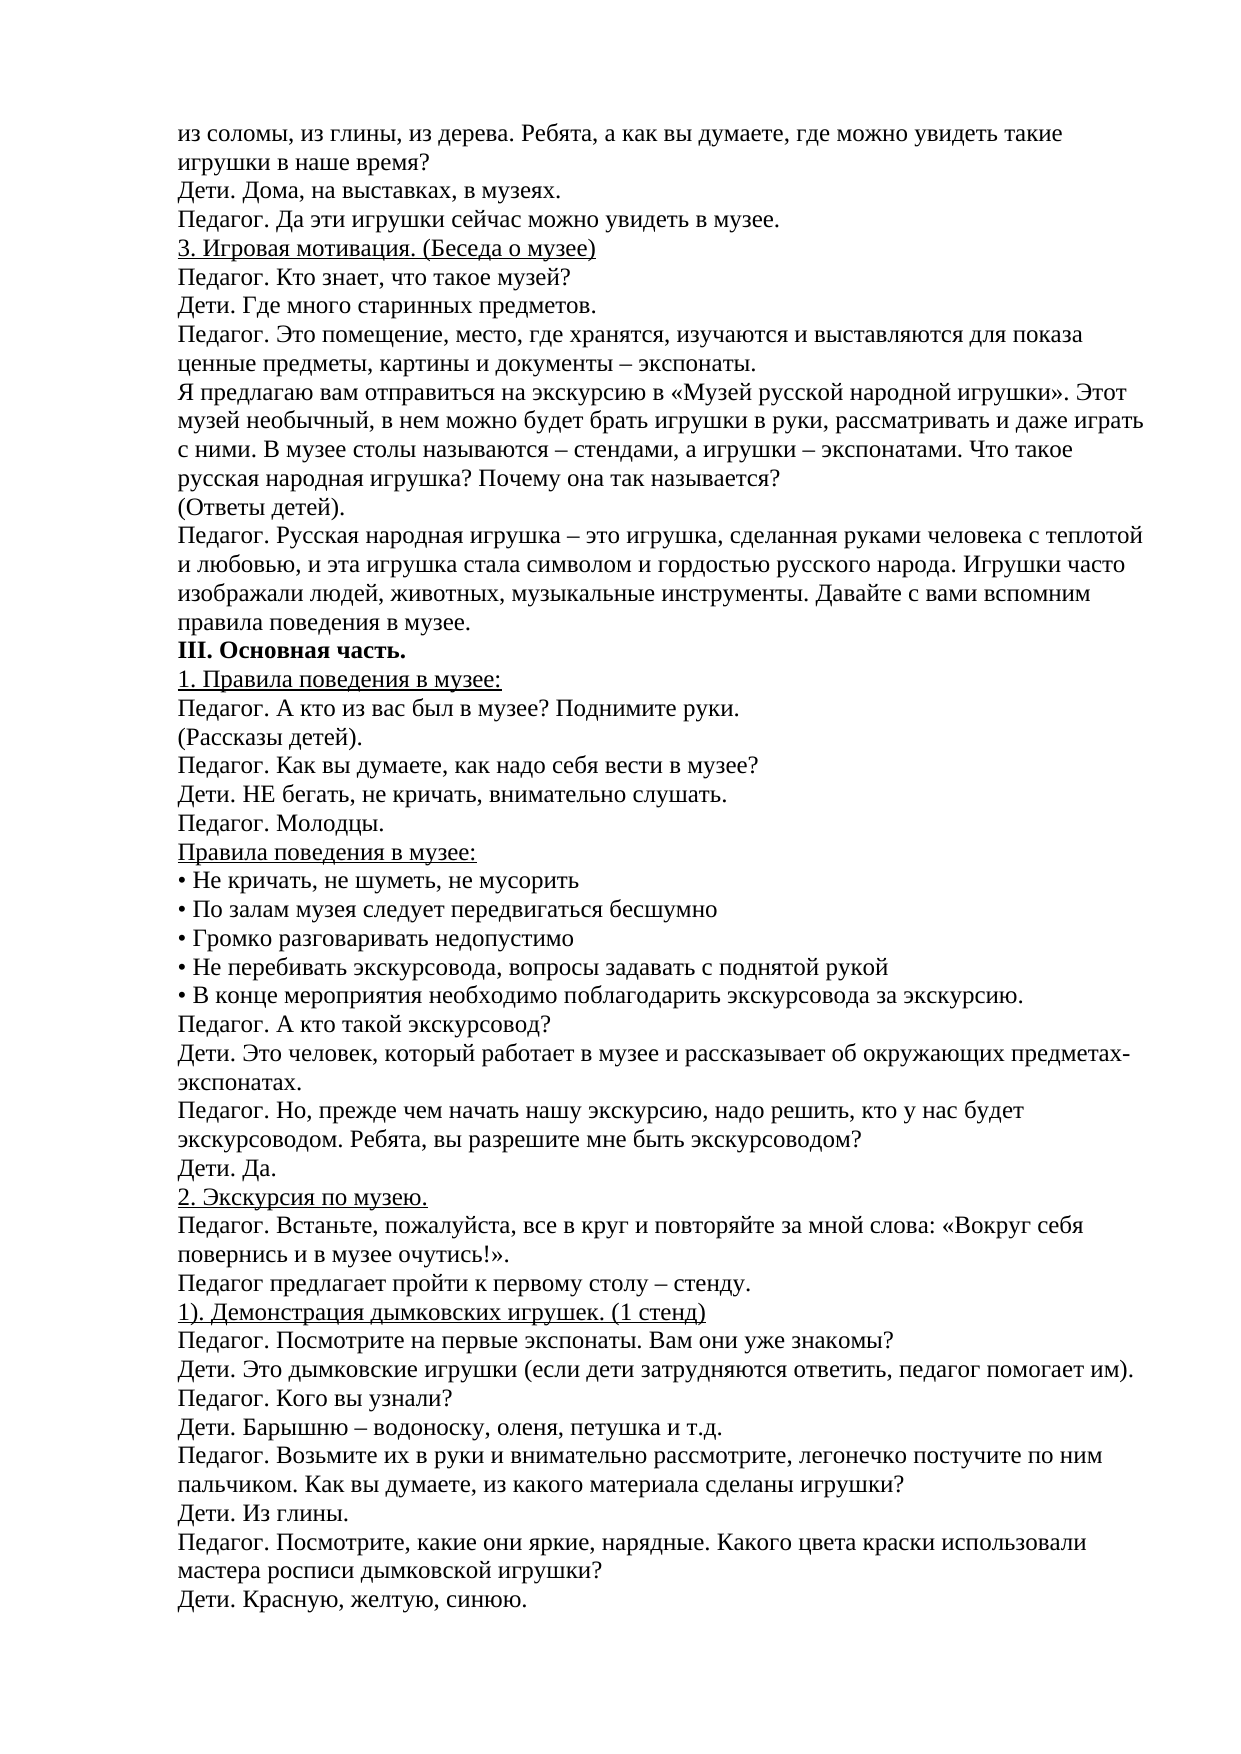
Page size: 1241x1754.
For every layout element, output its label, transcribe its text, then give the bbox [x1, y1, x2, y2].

text Дети. Дома, на выставках, в музеях. [177, 176, 1152, 204]
text Педагог. Да эти игрушки сейчас можно увидеть в музее. [177, 204, 1152, 233]
text Дети. Это дымковские игрушки (если дети затрудняются ответить, педагог помогает им). [177, 1354, 1152, 1383]
text Педагог. Возьмите их в руки и внимательно рассмотрите, легонечко постучите по ним пальчиком. Как вы думаете, из какого материала сделаны игрушки? [177, 1441, 1152, 1498]
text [177, 118, 1152, 176]
text Дети. Да. [177, 1153, 1152, 1182]
text • По залам музея следует передвигаться бесшумно [177, 894, 1152, 923]
text Педагог. Посмотрите, какие они яркие, нарядные. Какого цвета краски использовали мастера росписи дымковской игрушки? [177, 1527, 1152, 1584]
text 2. Экскурсия по музею. [177, 1182, 1152, 1211]
text Педагог. Это помещение, место, где хранятся, изучаются и выставляются для показа ценные предметы, картины и документы – экспонаты. [177, 319, 1152, 377]
text Дети. Из глины. [177, 1498, 1152, 1527]
text Педагог. Русская народная игрушка – это игрушка, сделанная руками человека с теплотой и любовью, и эта игрушка стала символом и гордостью русского народа. Игрушки часто изображали людей, животных, музыкальные инструменты. Давайте с вами вспомним правила поведения в музее. [177, 521, 1152, 636]
text (Ответы детей). [177, 492, 1152, 521]
text Педагог. Посмотрите на первые экспонаты. Вам они уже знакомы? [177, 1326, 1152, 1354]
text Педагог. Как вы думаете, как надо себя вести в музее? [177, 751, 1152, 779]
text Дети. НЕ бегать, не кричать, внимательно слушать. [177, 779, 1152, 808]
text Дети. Барышню – водоноску, оленя, петушка и т.д. [177, 1412, 1152, 1441]
text III. Основная часть. [177, 636, 1152, 664]
text Педагог. Молодцы. [177, 808, 1152, 837]
text • Не кричать, не шуметь, не мусорить [177, 866, 1152, 894]
text • Не перебивать экскурсовода, вопросы задавать с поднятой рукой [177, 952, 1152, 981]
text Дети. Это человек, который работает в музее и рассказывает об окружающих предметах-экспонатах. [177, 1038, 1152, 1096]
text • В конце мероприятия необходимо поблагодарить экскурсовода за экскурсию. [177, 981, 1152, 1009]
text Я предлагаю вам отправиться на экскурсию в «Музей русской народной игрушки». Этот музей необычный, в нем можно будет брать игрушки в руки, рассматривать и даже играть с ними. В музее столы называются – стендами, а игрушки – экспонатами. Что такое русская народная игрушка? Почему она так называется? [177, 377, 1152, 492]
text (Рассказы детей). [177, 722, 1152, 751]
text Педагог. А кто такой экскурсовод? [177, 1009, 1152, 1038]
text Дети. Красную, желтую, синюю. [177, 1584, 1152, 1613]
text Педагог. Но, прежде чем начать нашу экскурсию, надо решить, кто у нас будет экскурсоводом. Ребята, вы разрешите мне быть экскурсоводом? [177, 1096, 1152, 1153]
text 1). Демонстрация дымковских игрушек. (1 стенд) [177, 1297, 1152, 1326]
text 1. Правила поведения в музее: [177, 664, 1152, 693]
text Педагог. Кто знает, что такое музей? [177, 262, 1152, 291]
text Правила поведения в музее: [177, 837, 1152, 866]
text Педагог. А кто из вас был в музее? Поднимите руки. [177, 693, 1152, 722]
text Педагог. Встаньте, пожалуйста, все в круг и повторяйте за мной слова: «Вокруг себя повернись и в музее очутись!». [177, 1211, 1152, 1268]
text • Громко разговаривать недопустимо [177, 923, 1152, 952]
text Дети. Где много старинных предметов. [177, 291, 1152, 319]
text Педагог. Кого вы узнали? [177, 1383, 1152, 1412]
text Педагог предлагает пройти к первому столу – стенду. [177, 1268, 1152, 1297]
text 3. Игровая мотивация. (Беседа о музее) [177, 233, 1152, 262]
